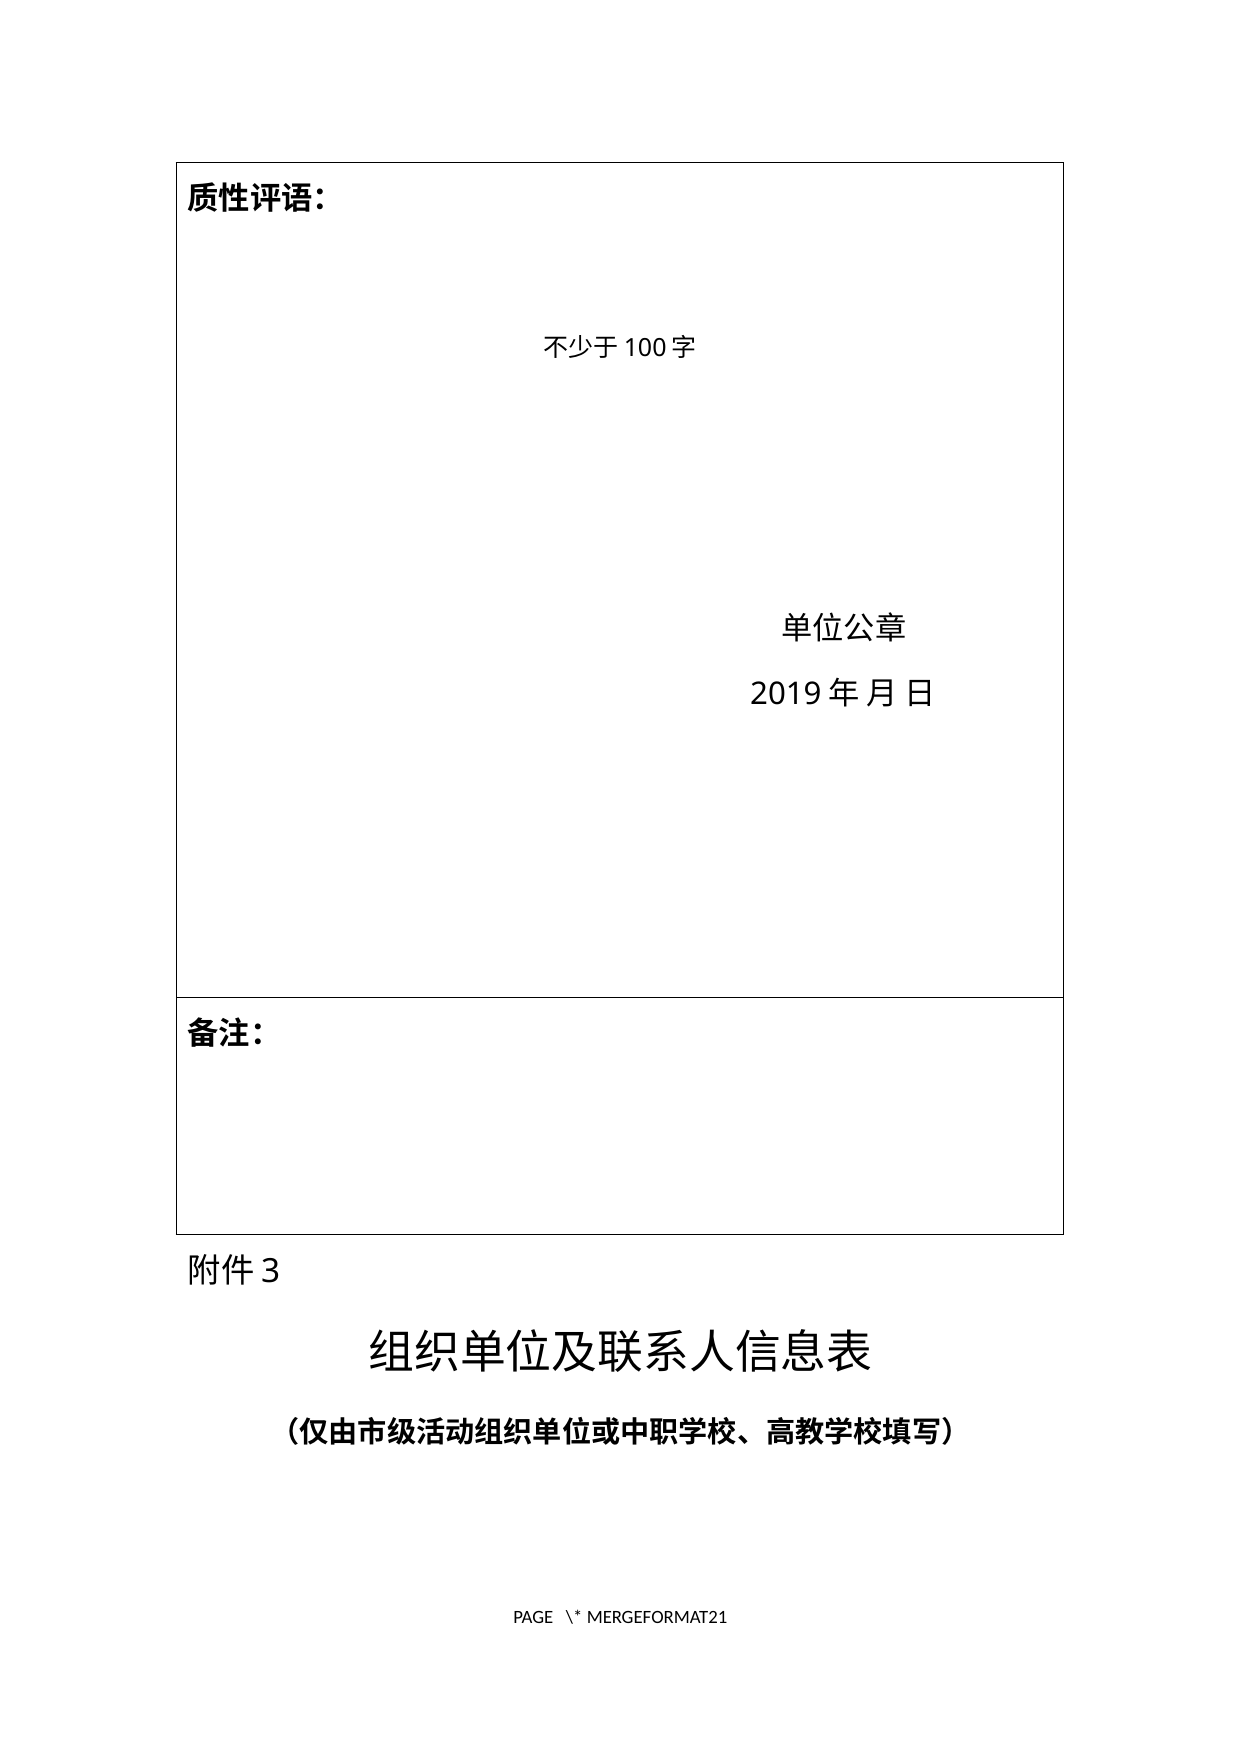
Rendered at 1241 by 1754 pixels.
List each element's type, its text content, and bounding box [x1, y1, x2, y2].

text 组织单位及联系人信息表 [187, 1300, 1053, 1398]
text 附件3 [187, 1235, 1053, 1300]
table_cell 质性评语： 不少于100字 单位公章 2019年 月 日 [177, 163, 1063, 997]
table_cell 备注： [177, 998, 1063, 1234]
text （仅由市级活动组织单位或中职学校、高教学校填写） [187, 1398, 1053, 1463]
